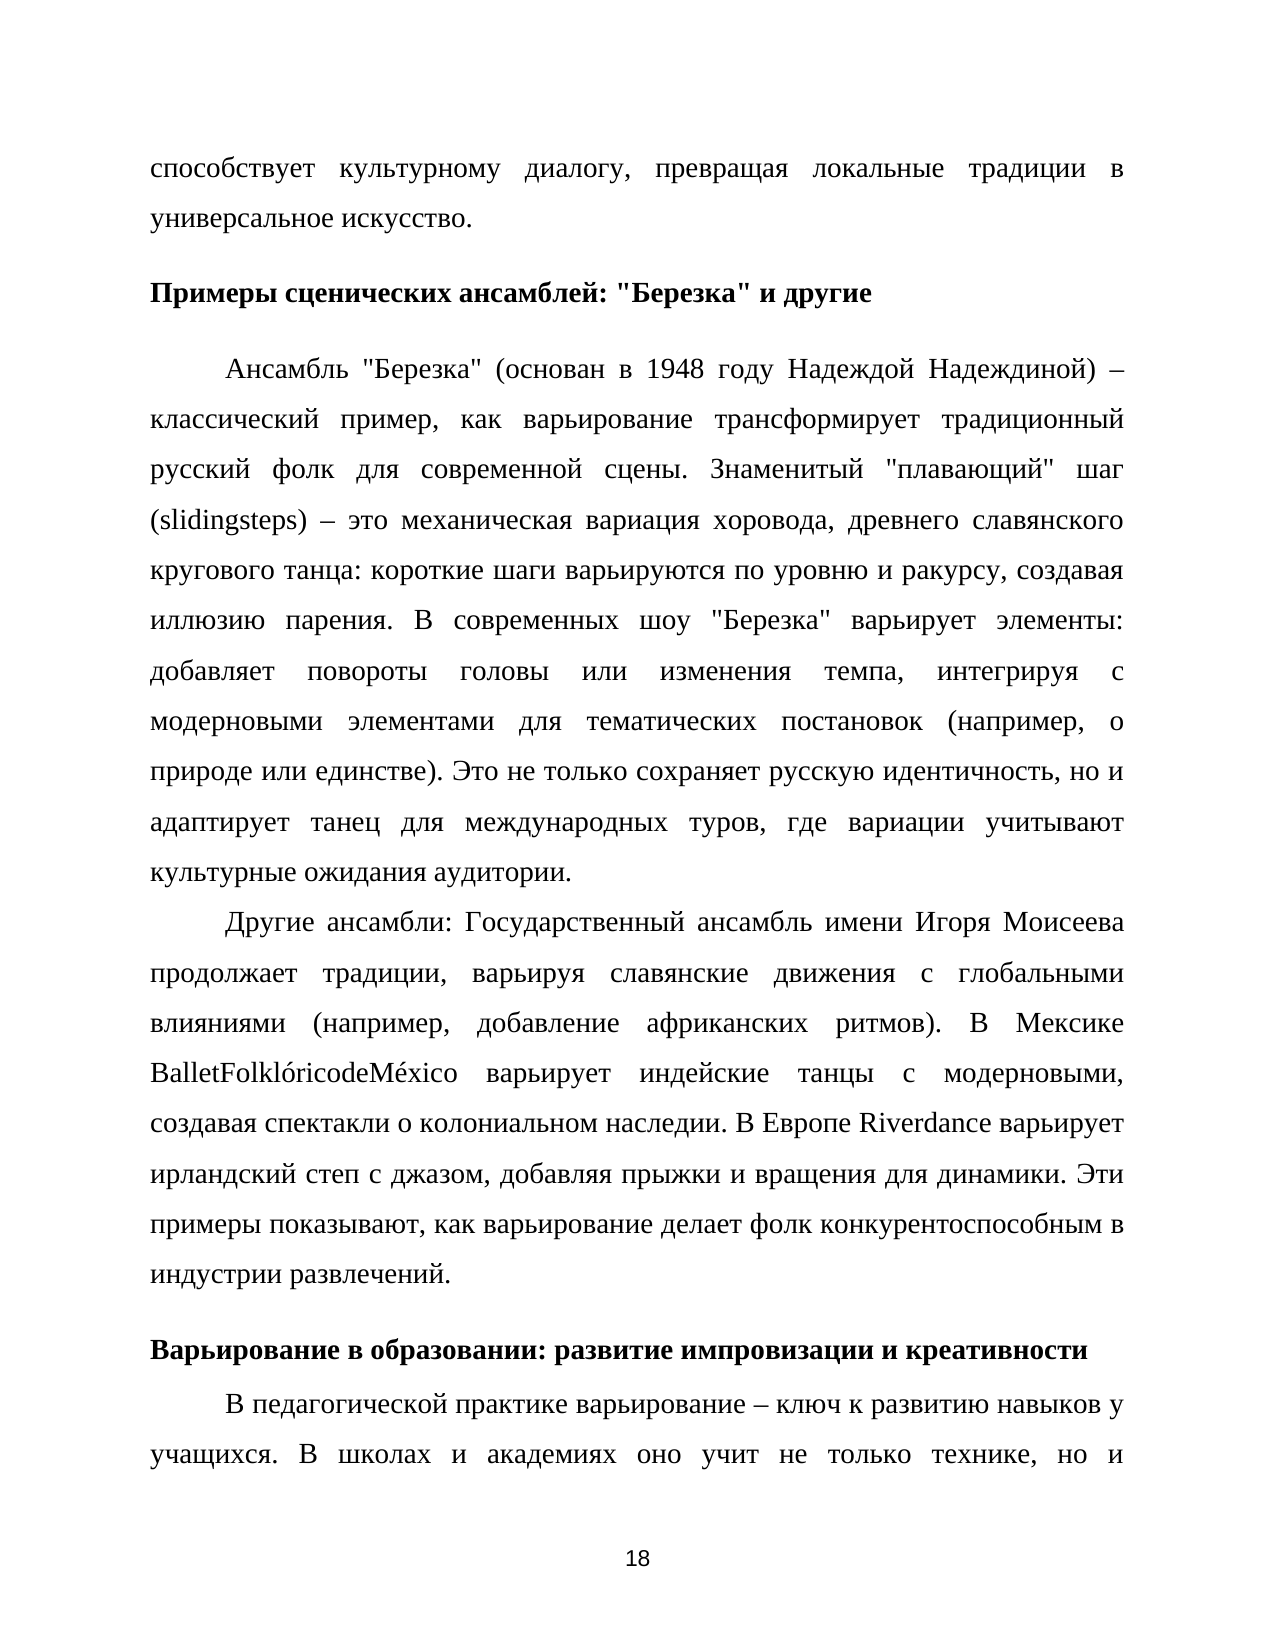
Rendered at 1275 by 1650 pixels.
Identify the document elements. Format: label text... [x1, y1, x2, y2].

subtitle Примеры сценических ансамблей: "Березка" и другие [150, 276, 1125, 309]
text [150, 150, 1125, 234]
text Ансамбль "Березка" (основан в 1948 году Надеждой Надеждиной) – классический пример, как варьирование трансформирует традиционный русский фолк для современной сцены. Знаменитый "плавающий" шаг (slidingsteps) – это механическая вариация хоровода, древнего славянского кругового танца: короткие шаги варьируются по уровню и ракурсу, создавая иллюзию парения. В современных шоу "Березка" варьирует элементы: добавляет повороты головы или изменения темпа, интегрируя с модерновыми элементами для тематических постановок (например, о природе или единстве). Это не только сохраняет русскую идентичность, но и адаптирует танец для международных туров, где вариации учитывают культурные ожидания аудитории. [150, 351, 1125, 888]
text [150, 1386, 1125, 1470]
subtitle Варьирование в образовании: развитие импровизации и креативности [150, 1332, 1125, 1365]
text Другие ансамбли: Государственный ансамбль имени Игоря Моисеева продолжает традиции, варьируя славянские движения с глобальными влияниями (например, добавление африканских ритмов). В Мексике BalletFolklóricodeMéxico варьирует индейские танцы с модерновыми, создавая спектакли о колониальном наследии. В Европе Riverdance варьирует ирландский степ с джазом, добавляя прыжки и вращения для динамики. Эти примеры показывают, как варьирование делает фолк конкурентоспособным в индустрии развлечений. [150, 904, 1125, 1290]
